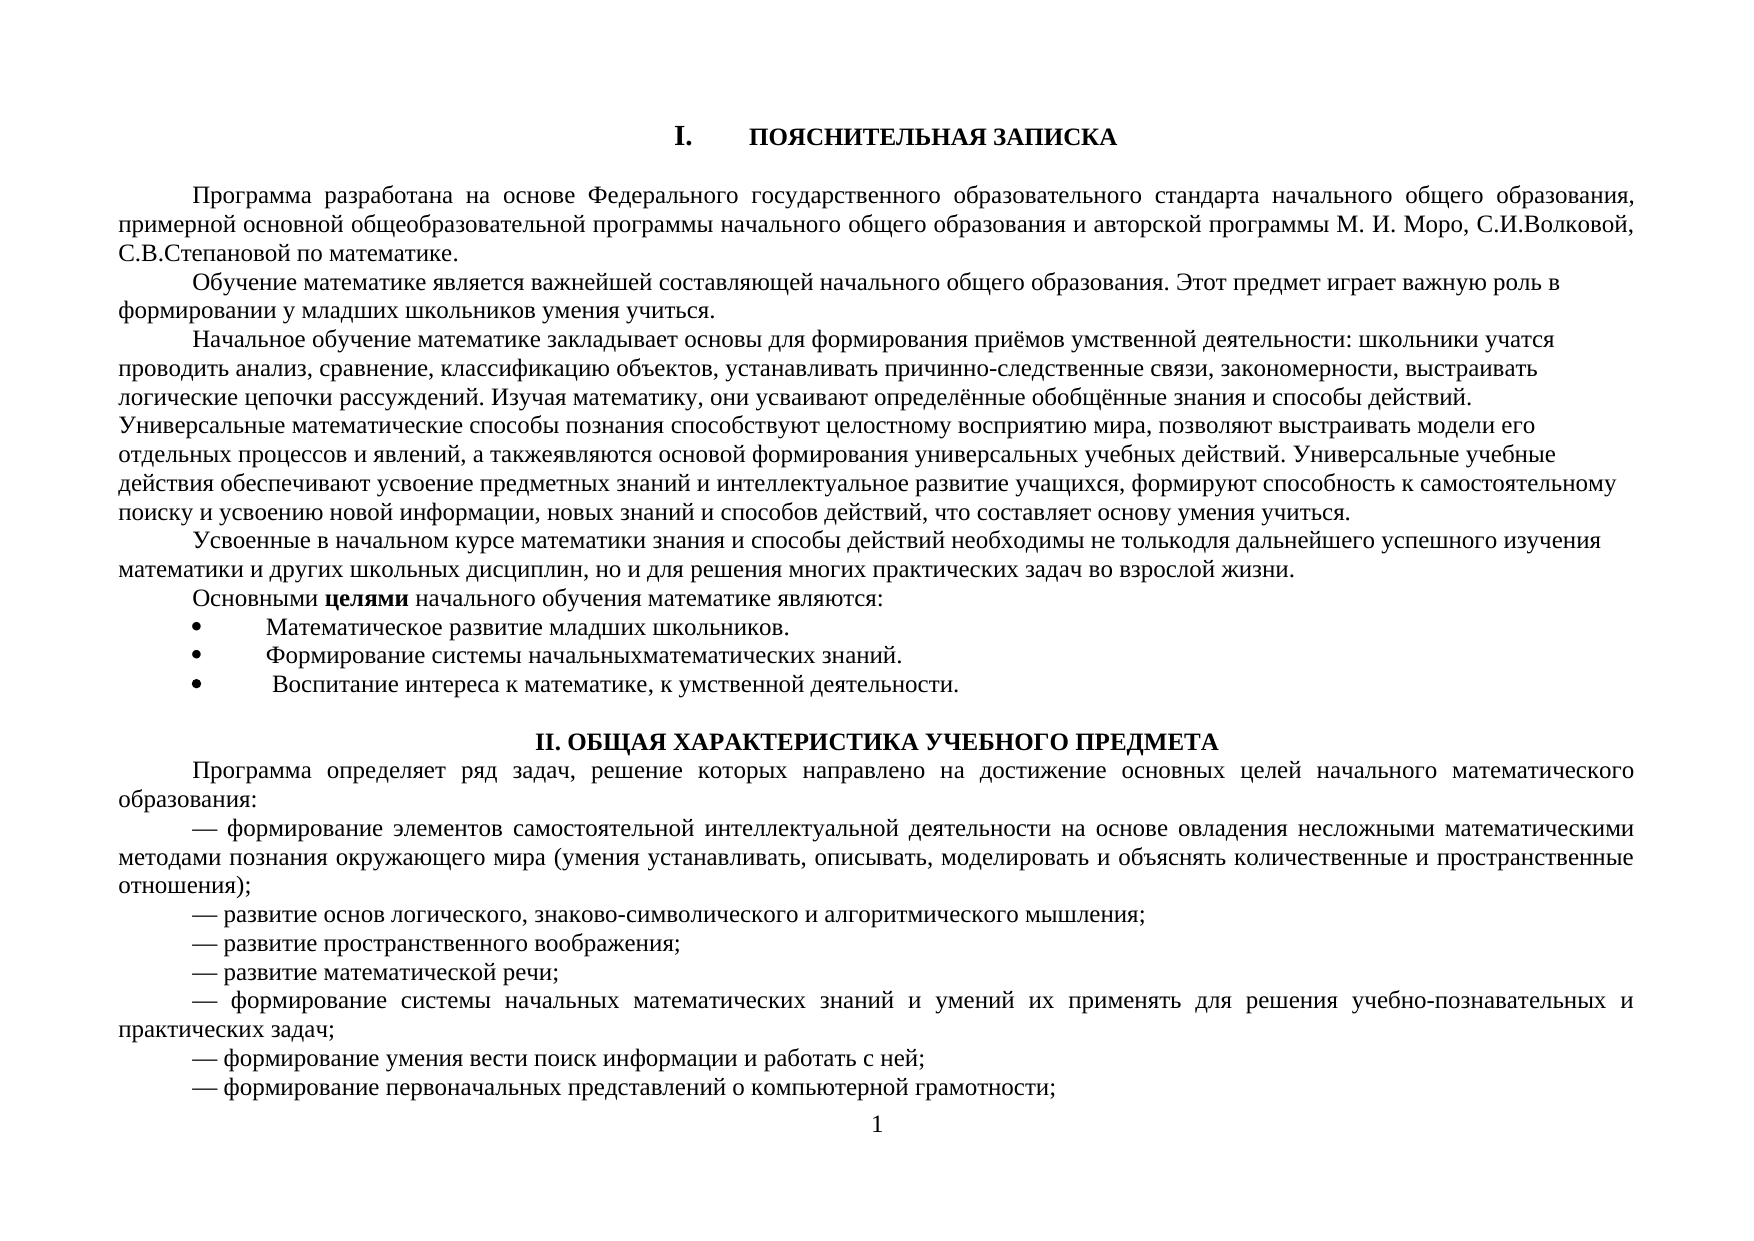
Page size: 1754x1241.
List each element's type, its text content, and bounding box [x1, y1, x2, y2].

list Формирование системы начальныхматематических знаний. [118, 640, 1636, 669]
text — развитие основ логического, знаково-символического и алгоритмического мышления; [118, 899, 1636, 928]
list Математическое развитие младших школьников. [118, 612, 1636, 640]
text Обучение математике является важнейшей составляющей начального общего образования. Этот предмет играет важную роль в формировании у младших школьников умения учиться. [118, 267, 1636, 324]
text Программа определяет ряд задач, решение которых направлено на достижение основных целей начального математического образования: [118, 755, 1636, 813]
text — формирование элементов самостоятельной интеллектуальной деятельности на основе овладения несложными математическими методами познания окружающего мира (умения устанавливать, описывать, моделировать и объяснять количественные и пространственные отношения); [118, 813, 1636, 899]
text Начальное обучение математике закладывает основы для формирования приёмов умственной деятельности: школьники учатся проводить анализ, сравнение, классификацию объектов, устанавливать причинно-следственные связи, закономерности, выстраивать логические цепочки рассуждений. Изучая математику, они усваивают определённые обобщённые знания и способы действий. Универсальные математические способы познания способствуют целостному восприятию мира, позволяют выстраивать модели его отдельных процессов и явлений, а такжеявляются основой формирования универсальных учебных действий. Универсальные учебные действия обеспечивают усвоение предметных знаний и интеллектуальное развитие учащихся, формируют способность к самостоятельному поиску и усвоению новой информации, новых знаний и способов действий, что составляет основу умения учиться. [118, 324, 1636, 525]
text — развитие математической речи; [118, 957, 1636, 985]
text Усвоенные в начальном курсе математики знания и способы действий необходимы не толькодля дальнейшего успешного изучения математики и других школьных дисциплин, но и для решения многих практических задач во взрослой жизни. [118, 525, 1636, 583]
text Основными целями начального обучения математике являются: [118, 583, 1636, 612]
text II. ОБЩАЯ ХАРАКТЕРИСТИКА УЧЕБНОГО ПРЕДМЕТА [118, 727, 1636, 755]
list Воспитание интереса к математике, к умственной деятельности. [118, 669, 1636, 698]
list Пояснительная записка [156, 118, 1636, 152]
text — формирование системы начальных математических знаний и умений их применять для решения учебно-познавательных и практических задач; [118, 985, 1636, 1043]
text — развитие пространственного воображения; [118, 928, 1636, 957]
text — формирование первоначальных представлений о компьютерной грамотности; [118, 1072, 1636, 1100]
text Программа разработана на основе Федерального государственного образовательного стандарта начального общего образования, примерной основной общеобразовательной программы начального общего образования и авторской программы М. И. Моро, С.И.Волковой, С.В.Степановой по математике. [118, 180, 1636, 267]
text — формирование умения вести поиск информации и работать с ней; [118, 1043, 1636, 1072]
